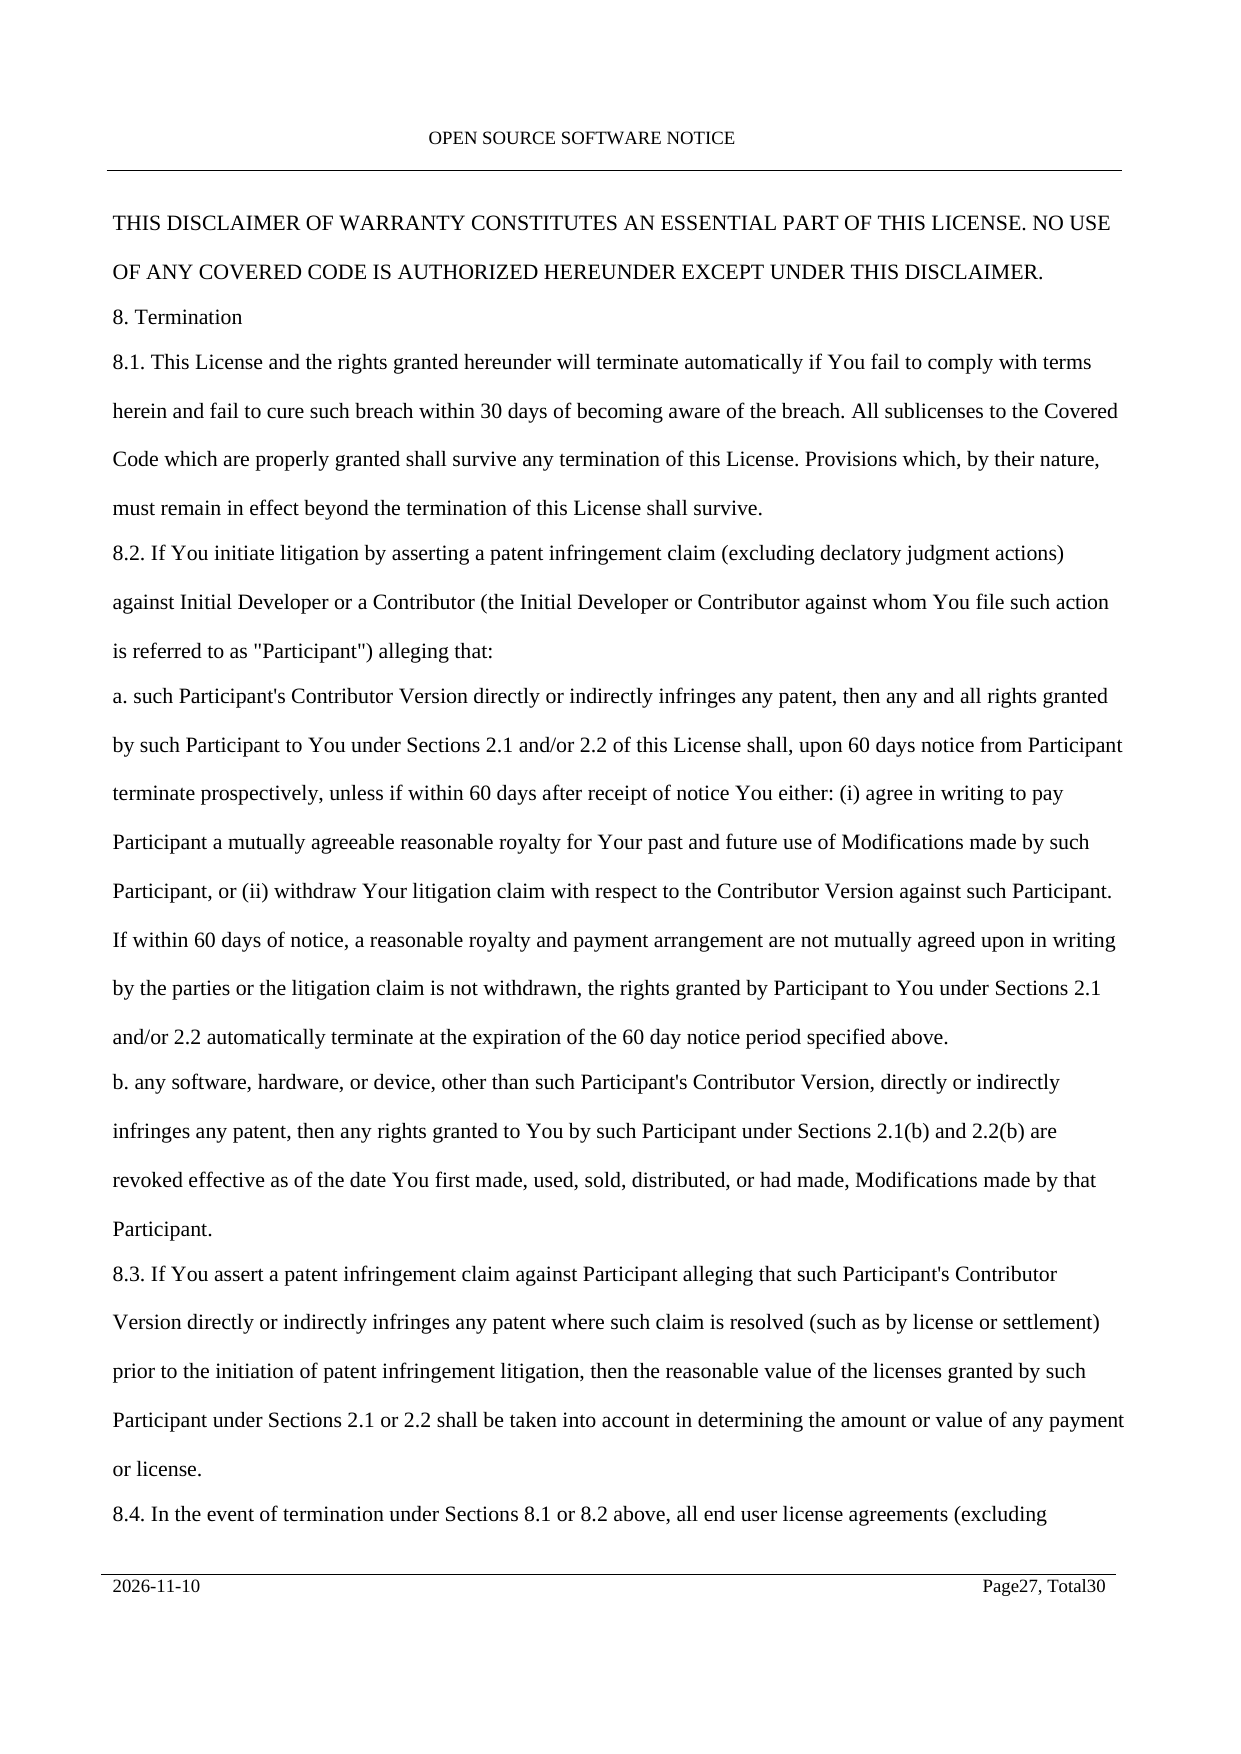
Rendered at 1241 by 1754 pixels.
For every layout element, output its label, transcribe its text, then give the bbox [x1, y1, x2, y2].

text a. such Participant's Contributor Version directly or indirectly infringes any patent, then any and all rights granted by such Participant to You under Sections 2.1 and/or 2.2 of this License shall, upon 60 days notice from Participant terminate prospectively, unless if within 60 days after receipt of notice You either: (i) agree in writing to pay Participant a mutually agreeable reasonable royalty for Your past and future use of Modifications made by such Participant, or (ii) withdraw Your litigation claim with respect to the Contributor Version against such Participant. If within 60 days of notice, a reasonable royalty and payment arrangement are not mutually agreed upon in writing by the parties or the litigation claim is not withdrawn, the rights granted by Participant to You under Sections 2.1 and/or 2.2 automatically terminate at the expiration of the 60 day notice period specified above. [112, 679, 1128, 1053]
text 8. Termination [112, 300, 1128, 333]
text 8.3. If You assert a patent infringement claim against Participant alleging that such Participant's Contributor Version directly or indirectly infringes any patent where such claim is resolved (such as by license or settlement) prior to the initiation of patent infringement litigation, then the reasonable value of the licenses granted by such Participant under Sections 2.1 or 2.2 shall be taken into account in determining the amount or value of any payment or license. [112, 1257, 1128, 1484]
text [112, 1497, 1128, 1529]
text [112, 206, 1128, 288]
text b. any software, hardware, or device, other than such Participant's Contributor Version, directly or indirectly infringes any patent, then any rights granted to You by such Participant under Sections 2.1(b) and 2.2(b) are revoked effective as of the date You first made, used, sold, distributed, or had made, Modifications made by that Participant. [112, 1066, 1128, 1244]
text 8.2. If You initiate litigation by asserting a patent infringement claim (excluding declatory judgment actions) against Initial Developer or a Contributor (the Initial Developer or Contributor against whom You file such action is referred to as "Participant") alleging that: [112, 537, 1128, 667]
text 8.1. This License and the rights granted hereunder will terminate automatically if You fail to comply with terms herein and fail to cure such breach within 30 days of becoming aware of the breach. All sublicenses to the Covered Code which are properly granted shall survive any termination of this License. Provisions which, by their nature, must remain in effect beyond the termination of this License shall survive. [112, 345, 1128, 524]
